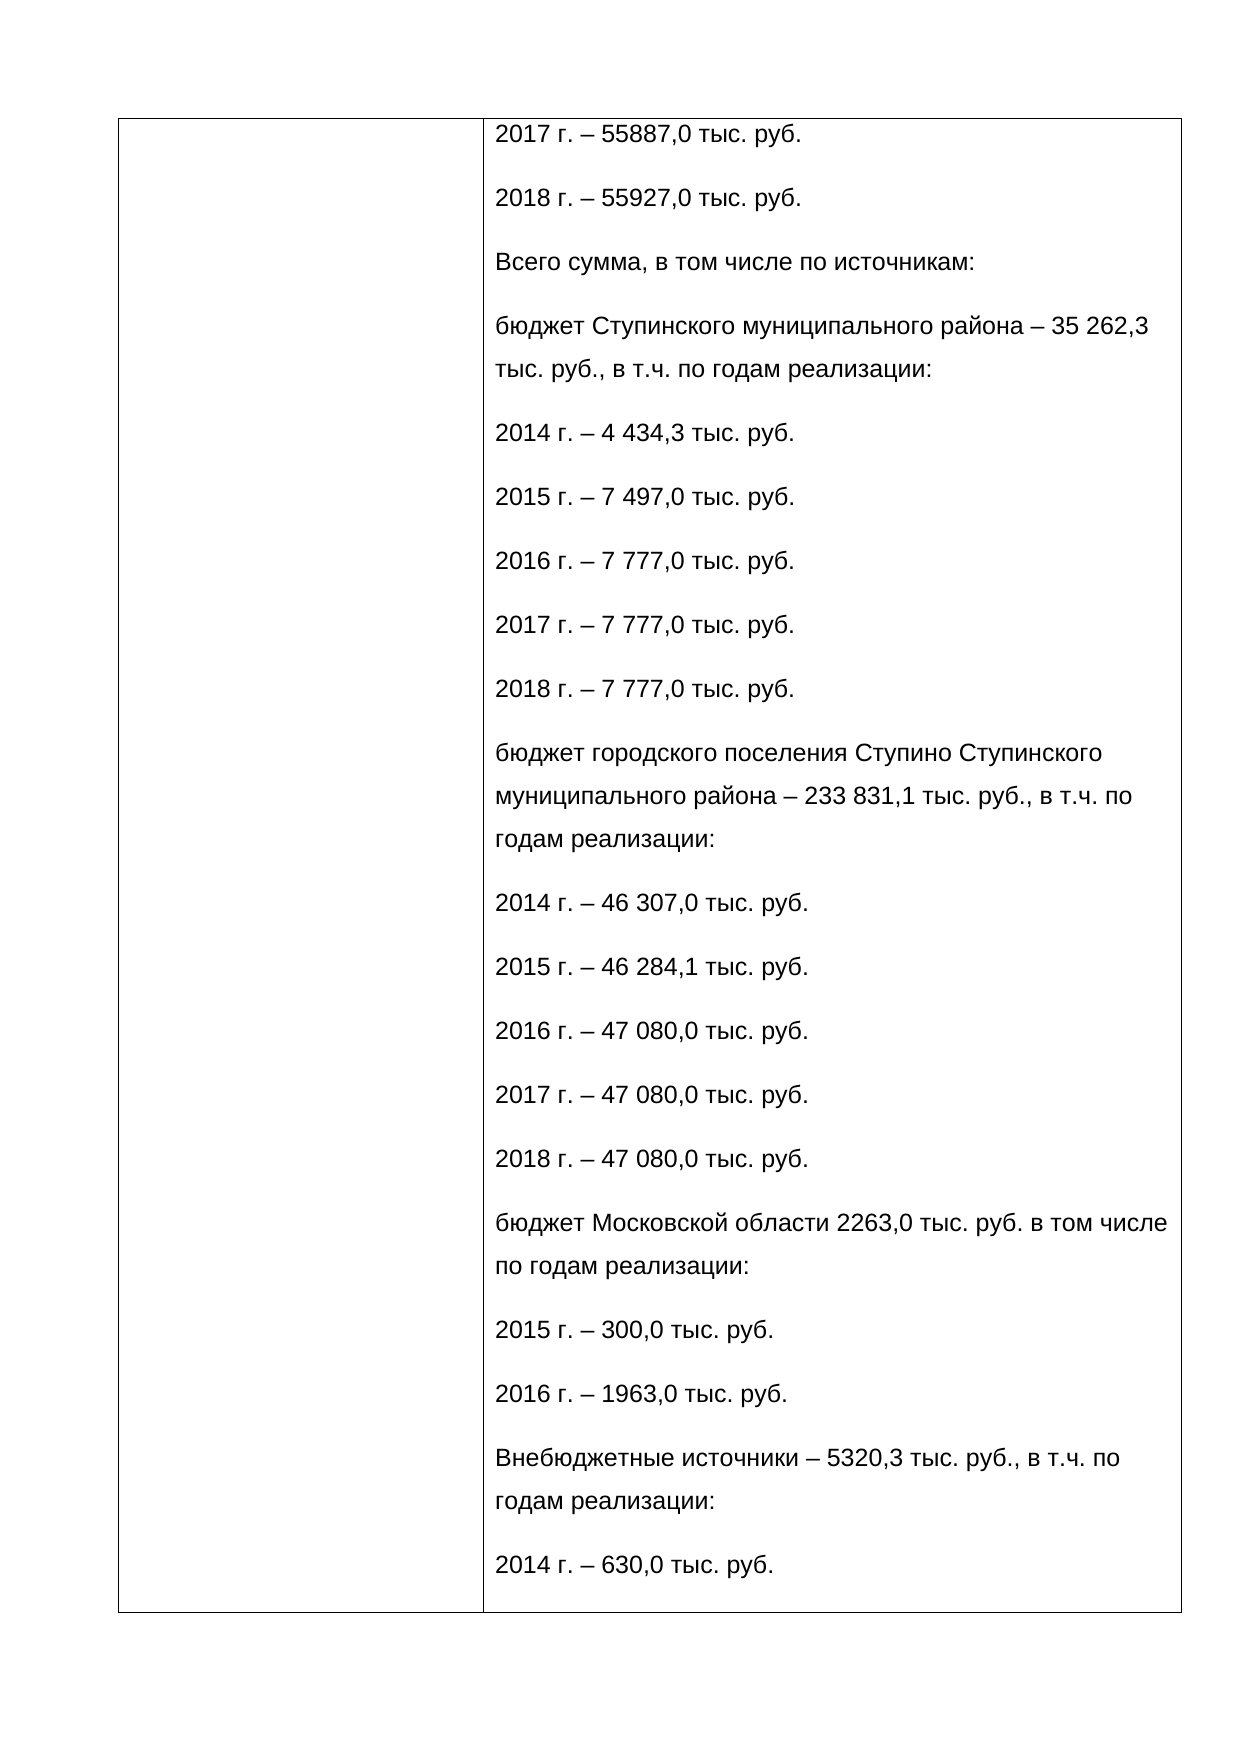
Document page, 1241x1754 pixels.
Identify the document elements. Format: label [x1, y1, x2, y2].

table_cell [119, 119, 483, 1612]
table_cell [484, 119, 1181, 1612]
